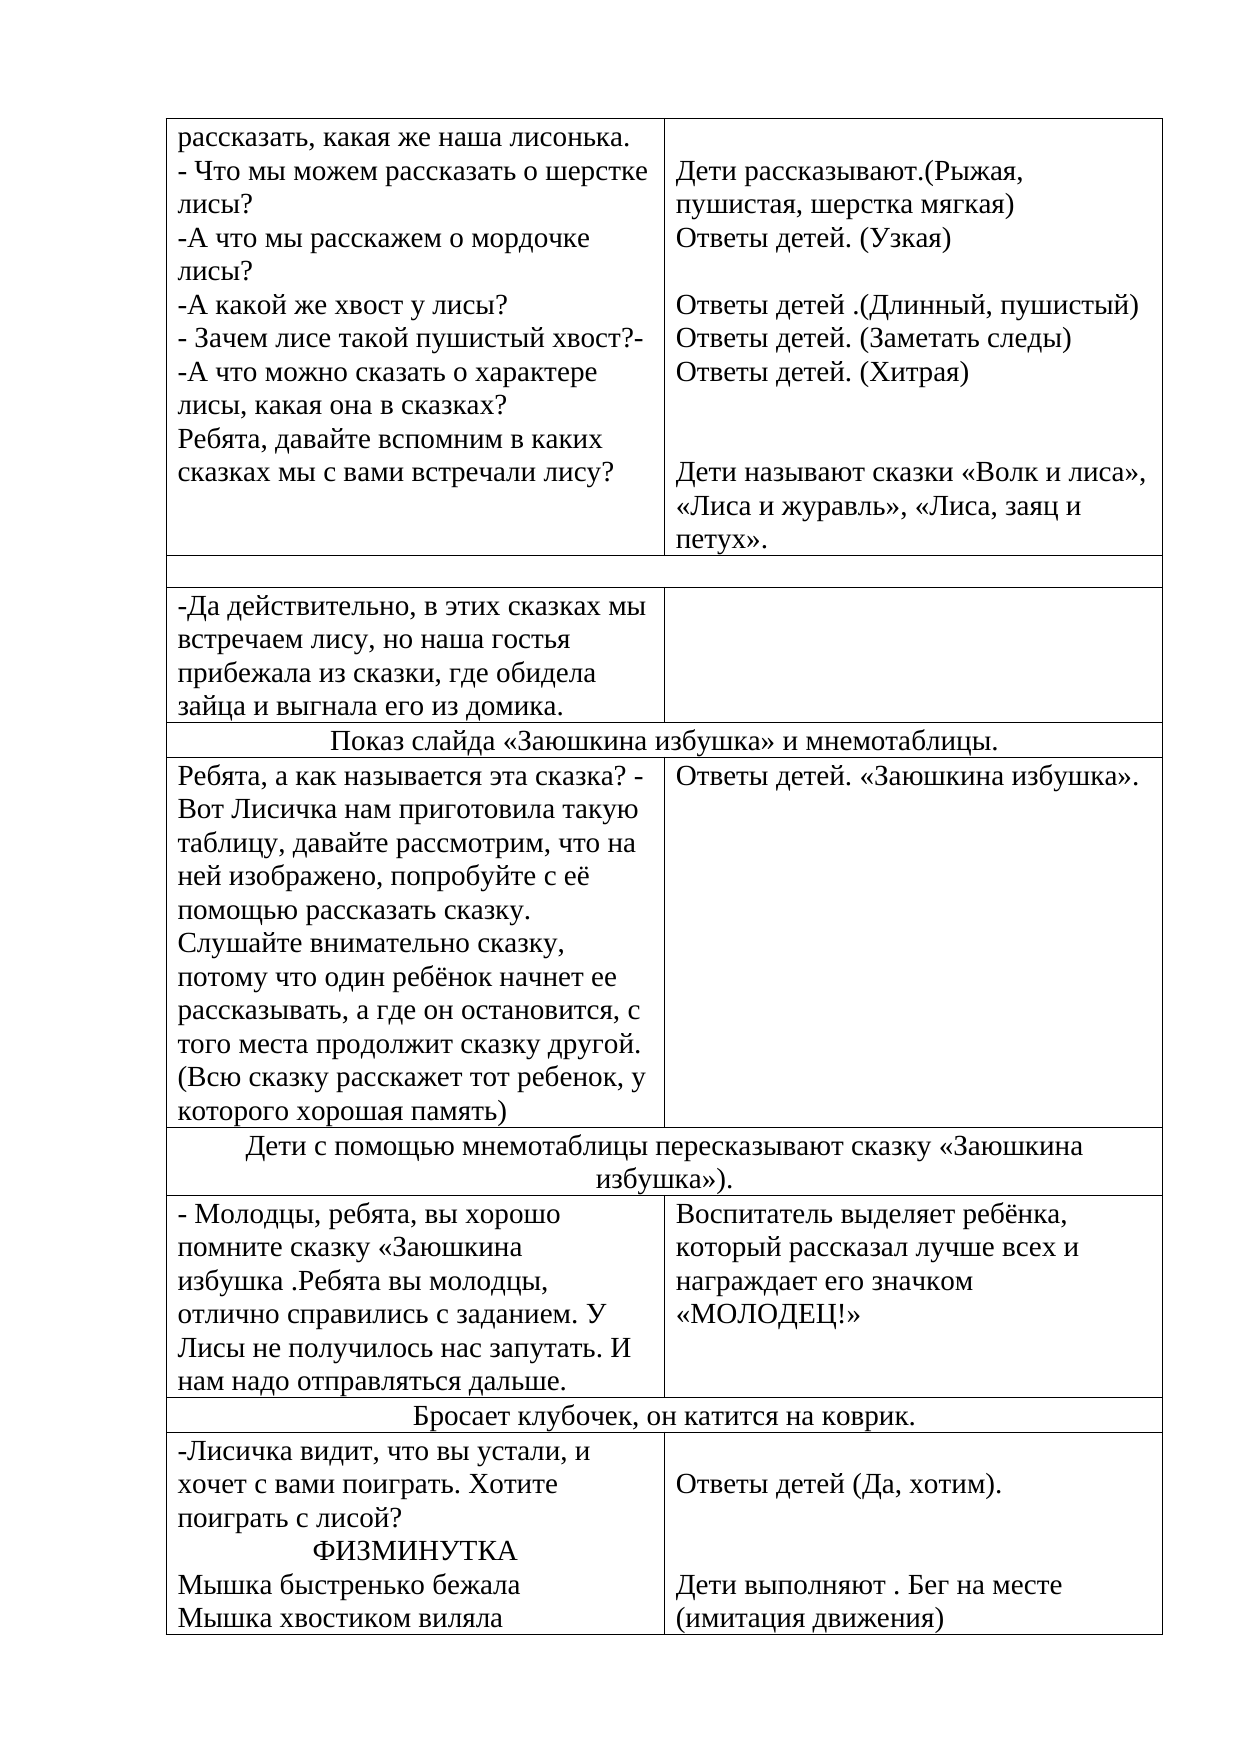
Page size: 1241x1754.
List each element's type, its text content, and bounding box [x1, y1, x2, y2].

table_cell Дети с помощью мнемотаблицы пересказывают сказку «Заюшкина избушка»). [167, 1128, 1162, 1195]
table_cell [167, 119, 664, 555]
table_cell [665, 119, 1162, 555]
table_cell [665, 588, 1162, 722]
table_cell - Молодцы, ребята, вы хорошо помните сказку «Заюшкина избушка .Ребята вы молодцы, отлично справились с заданием. У Лисы не получилось нас запутать. И нам надо отправляться дальше. [167, 1196, 664, 1397]
table_cell Ребята, а как называется эта сказка? -Вот Лисичка нам приготовила такую таблицу, давайте рассмотрим, что на ней изображено, попробуйте с её помощью рассказать сказку. Слушайте внимательно сказку, потому что один ребёнок начнет ее рассказывать, а где он остановится, с того места продолжит сказку другой. (Всю сказку расскажет тот ребенок, у которого хорошая память) [167, 758, 664, 1127]
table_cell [167, 1433, 664, 1634]
table_cell [167, 556, 1162, 587]
table_cell Воспитатель выделяет ребёнка, который рассказал лучше всех и награждает его значком «МОЛОДЕЦ!» [665, 1196, 1162, 1397]
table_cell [665, 1433, 1162, 1634]
table_cell Бросает клубочек, он катится на коврик. [167, 1398, 1162, 1432]
table_cell Показ слайда «Заюшкина избушка» и мнемотаблицы. [167, 723, 1162, 757]
table_cell Ответы детей. «Заюшкина избушка». [665, 758, 1162, 1127]
table_cell -Да действительно, в этих сказках мы встречаем лису, но наша гостья прибежала из сказки, где обидела зайца и выгнала его из домика. [167, 588, 664, 722]
